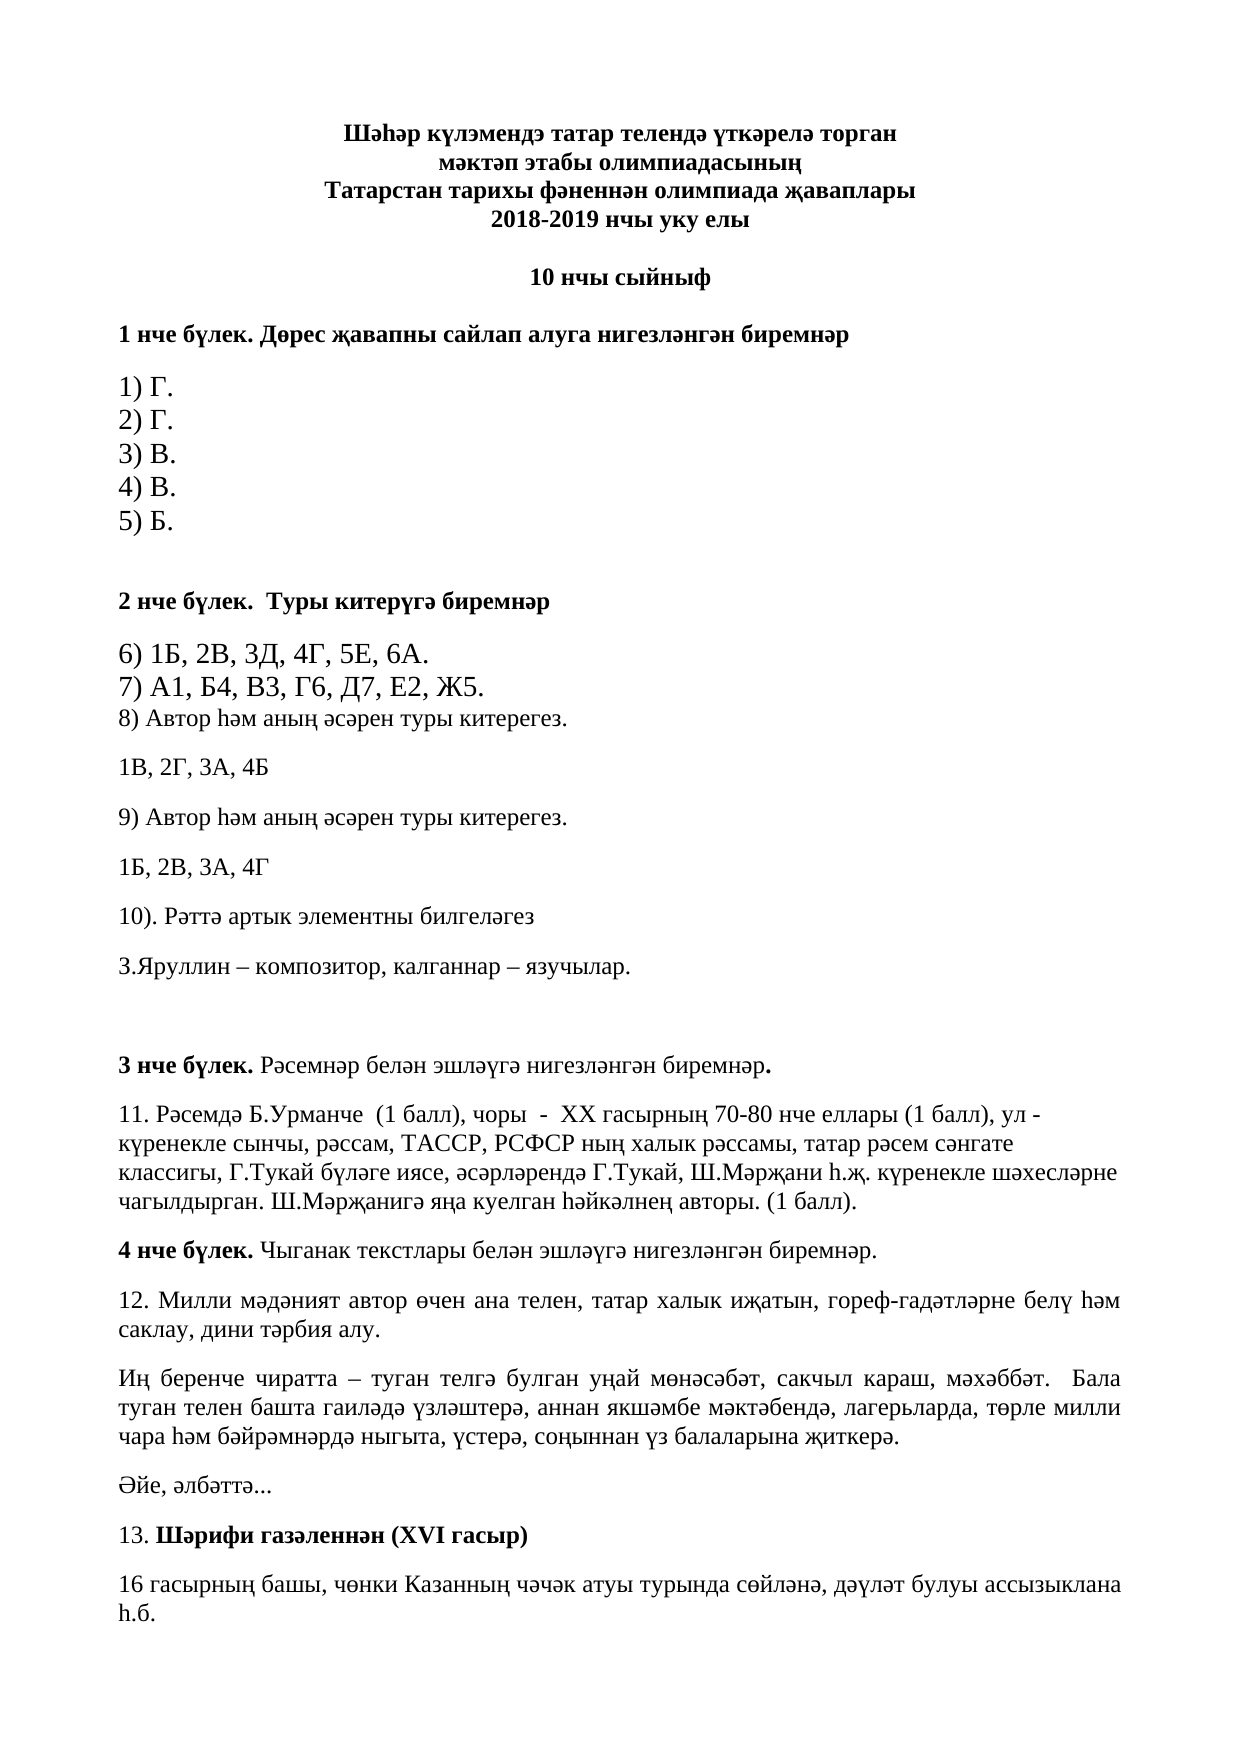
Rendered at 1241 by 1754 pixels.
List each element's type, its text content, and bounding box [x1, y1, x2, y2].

text 12. Милли мәдәният автор өчен ана телен, татар халык иҗатын, гореф-гадәтләрне белү һәм саклау, дини тәрбия алу. [118, 1285, 1122, 1342]
text 10). Рәттә артык элементны билгеләгез [118, 901, 1122, 930]
text 16 гасырның башы, чөнки Казанның чәчәк атуы турында сөйләнә, дәүләт булуы ассызыклана һ.б. [118, 1569, 1122, 1627]
text 2 нче бүлек. Туры китерүгә биремнәр [118, 586, 1122, 615]
text 11. Рәсемдә Б.Урманче (1 балл), чоры - ХХ гасырның 70-80 нче еллары (1 балл), ул - күренекле сынчы, рәссам, ТАССР, РСФСР ның халык рәссамы, татар рәсем сәнгате классигы, Г.Тукай бүләге иясе, әсәрләрендә Г.Тукай, Ш.Мәрҗани һ.җ. күренекле шәхесләрне чагылдырган. Ш.Мәрҗанигә яңа куелган һәйкәлнең авторы. (1 балл). [118, 1099, 1122, 1214]
text Татарстан тарихы фәненнән олимпиада җаваплары [118, 176, 1122, 204]
text 10 нчы сыйныф [118, 262, 1122, 291]
text 3 нче бүлек. Рәсемнәр белән эшләүгә нигезләнгән биремнәр. [118, 1050, 1122, 1079]
text 5) Б. [118, 503, 1122, 537]
text 6) 1Б, 2В, 3Д, 4Г, 5Е, 6А. [118, 636, 1122, 669]
text 1Б, 2В, 3А, 4Г [118, 852, 1122, 880]
text 1В, 2Г, 3А, 4Б [118, 752, 1122, 781]
text 8) Автор һәм аның әсәрен туры китерегез. [118, 703, 1122, 732]
text 1) Г. [118, 369, 1122, 402]
text 9) Автор һәм аның әсәрен туры китерегез. [118, 802, 1122, 831]
text 2018-2019 нчы уку елы [118, 204, 1122, 233]
text 4) В. [118, 469, 1122, 503]
text З.Яруллин – композитор, калганнар – язучылар. [118, 951, 1122, 979]
text Шәһәр күлэмендэ татар телендә үткәрелә торган [118, 118, 1122, 147]
text 13. Шәрифи газәленнән (ХVI гасыр) [118, 1520, 1122, 1549]
text 3) В. [118, 436, 1122, 469]
text 1 нче бүлек. Дөрес җавапны сайлап алуга нигезләнгән биремнәр [118, 319, 1122, 348]
text 7) А1, Б4, В3, Г6, Д7, Е2, Ж5. [118, 669, 1122, 703]
text мәктәп этабы олимпиадасының [118, 147, 1122, 176]
text Иң беренче чиратта – туган телгә булган уңай мөнәсәбәт, сакчыл караш, мәхәббәт. Бала туган телен башта гаиләдә үзләштерә, аннан якшәмбе мәктәбендә, лагерьларда, төрле милли чара һәм бәйрәмнәрдә ныгыта, үстерә, соңыннан үз балаларына җиткерә. [118, 1363, 1122, 1449]
text 4 нче бүлек. Чыганак текстлары белән эшләүгә нигезләнгән биремнәр. [118, 1235, 1122, 1264]
text 2) Г. [118, 402, 1122, 436]
text Әйе, әлбәттә... [118, 1470, 1122, 1499]
